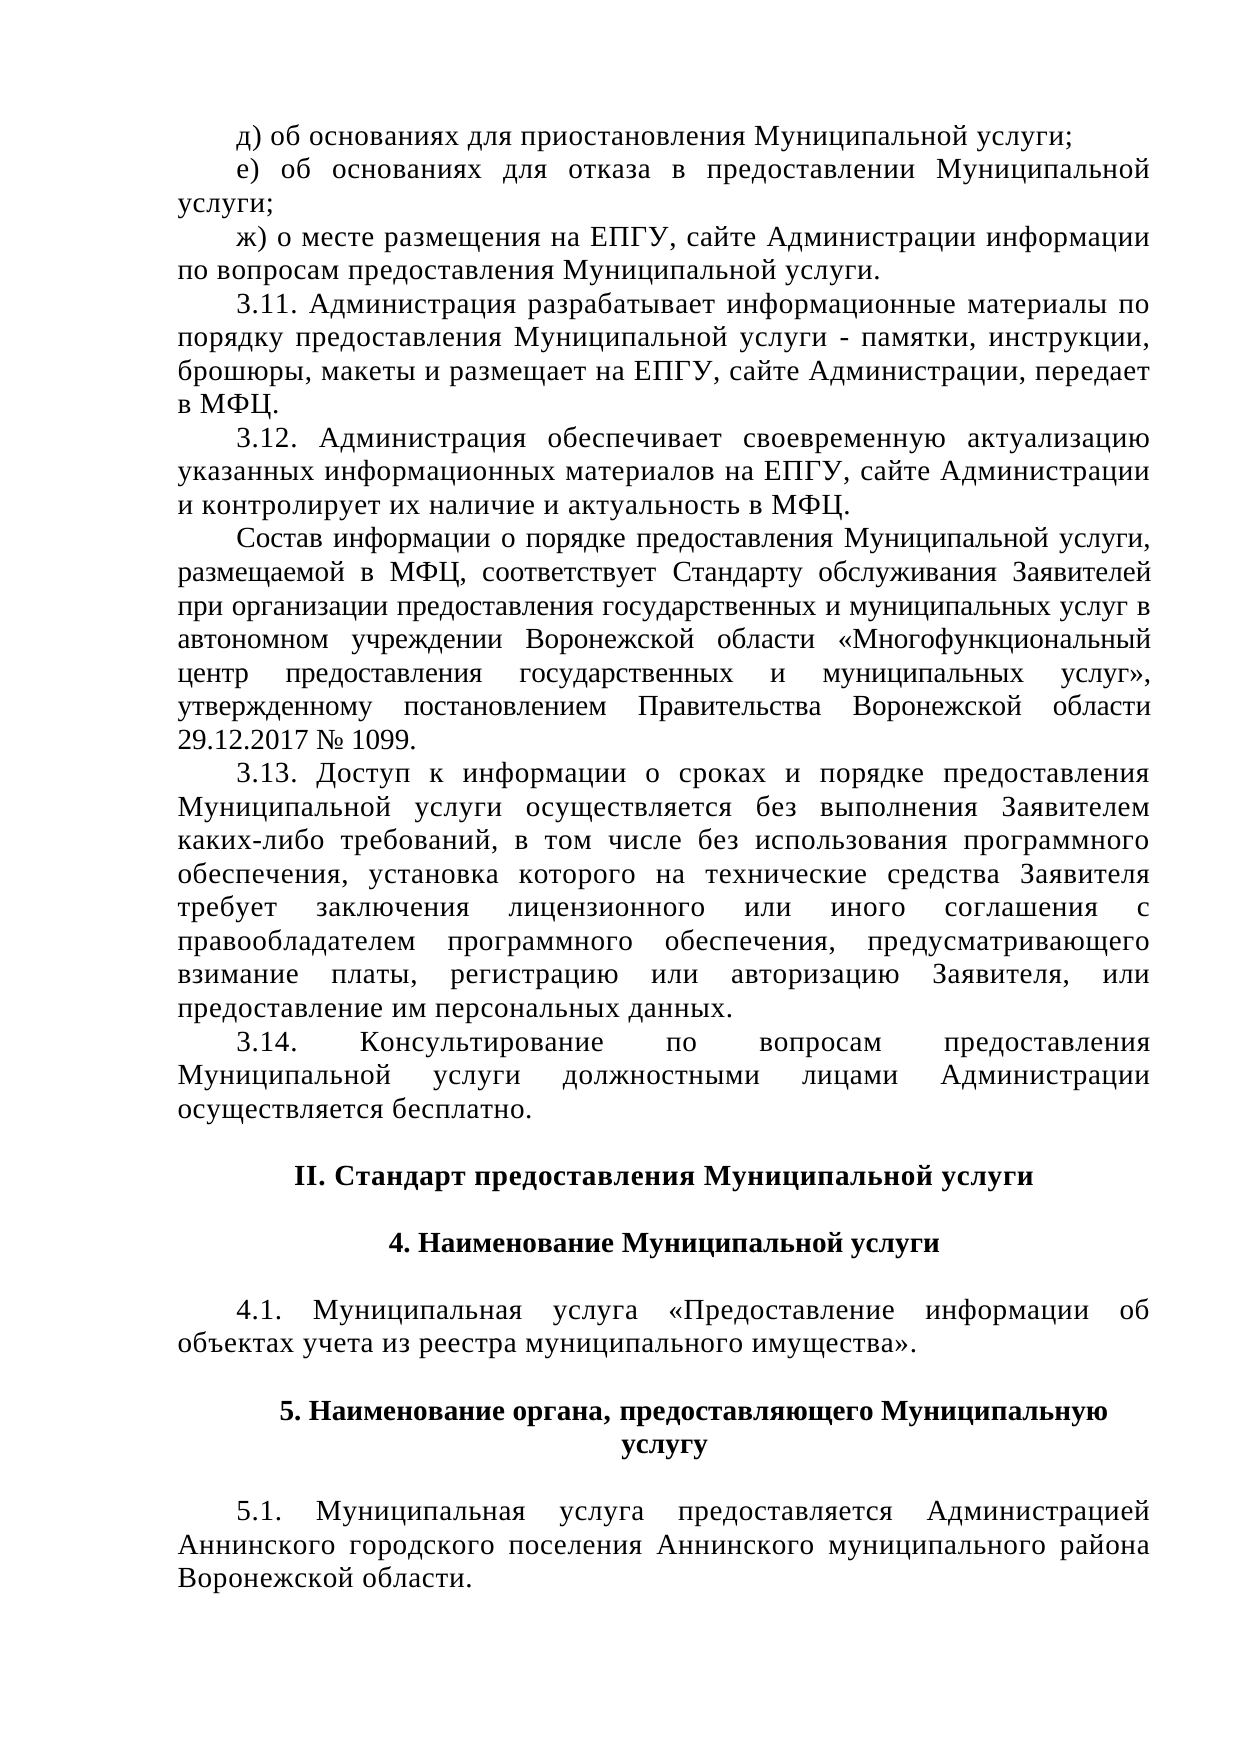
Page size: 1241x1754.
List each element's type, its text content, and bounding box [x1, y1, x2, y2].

text 3.12. Администрация обеспечивает своевременную актуализацию указанных информационных материалов на ЕПГУ, сайте Администрации и контролирует их наличие и актуальность в МФЦ. [177, 420, 1152, 521]
text е) об основаниях для отказа в предоставлении Муниципальной услуги; [177, 152, 1152, 219]
text 5.1. Муниципальная услуга предоставляется Администрацией Аннинского городского поселения Аннинского муниципального района Воронежской области. [177, 1493, 1152, 1594]
text 5. Наименование органа, предоставляющего Муниципальную услугу [177, 1393, 1152, 1460]
text д) об основаниях для приостановления Муниципальной услуги; [177, 118, 1152, 152]
text 3.13. Доступ к информации о сроках и порядке предоставления Муниципальной услуги осуществляется без выполнения Заявителем каких-либо требований, в том числе без использования программного обеспечения, установка которого на технические средства Заявителя требует заключения лицензионного или иного соглашения с правообладателем программного обеспечения, предусматривающего взимание платы, регистрацию или авторизацию Заявителя, или предоставление им персональных данных. [177, 755, 1152, 1024]
text ж) о месте размещения на ЕПГУ, сайте Администрации информации по вопросам предоставления Муниципальной услуги. [177, 219, 1152, 286]
text 4.1. Муниципальная услуга «Предоставление информации об объектах учета из реестра муниципального имущества». [177, 1292, 1152, 1359]
text 3.11. Администрация разрабатывает информационные материалы по порядку предоставления Муниципальной услуги - памятки, инструкции, брошюры, макеты и размещает на ЕПГУ, сайте Администрации, передает в МФЦ. [177, 286, 1152, 420]
text Состав информации о порядке предоставления Муниципальной услуги, размещаемой в МФЦ, соответствует Стандарту обслуживания Заявителей при организации предоставления государственных и муниципальных услуг в автономном учреждении Воронежской области «Многофункциональный центр предоставления государственных и муниципальных услуг», утвержденному постановлением Правительства Воронежской области 29.12.2017 № 1099. [177, 521, 1152, 755]
text II. Стандарт предоставления Муниципальной услуги [177, 1158, 1152, 1191]
text 4. Наименование Муниципальной услуги [177, 1225, 1152, 1258]
text 3.14. Консультирование по вопросам предоставления Муниципальной услуги должностными лицами Администрации осуществляется бесплатно. [177, 1024, 1152, 1124]
